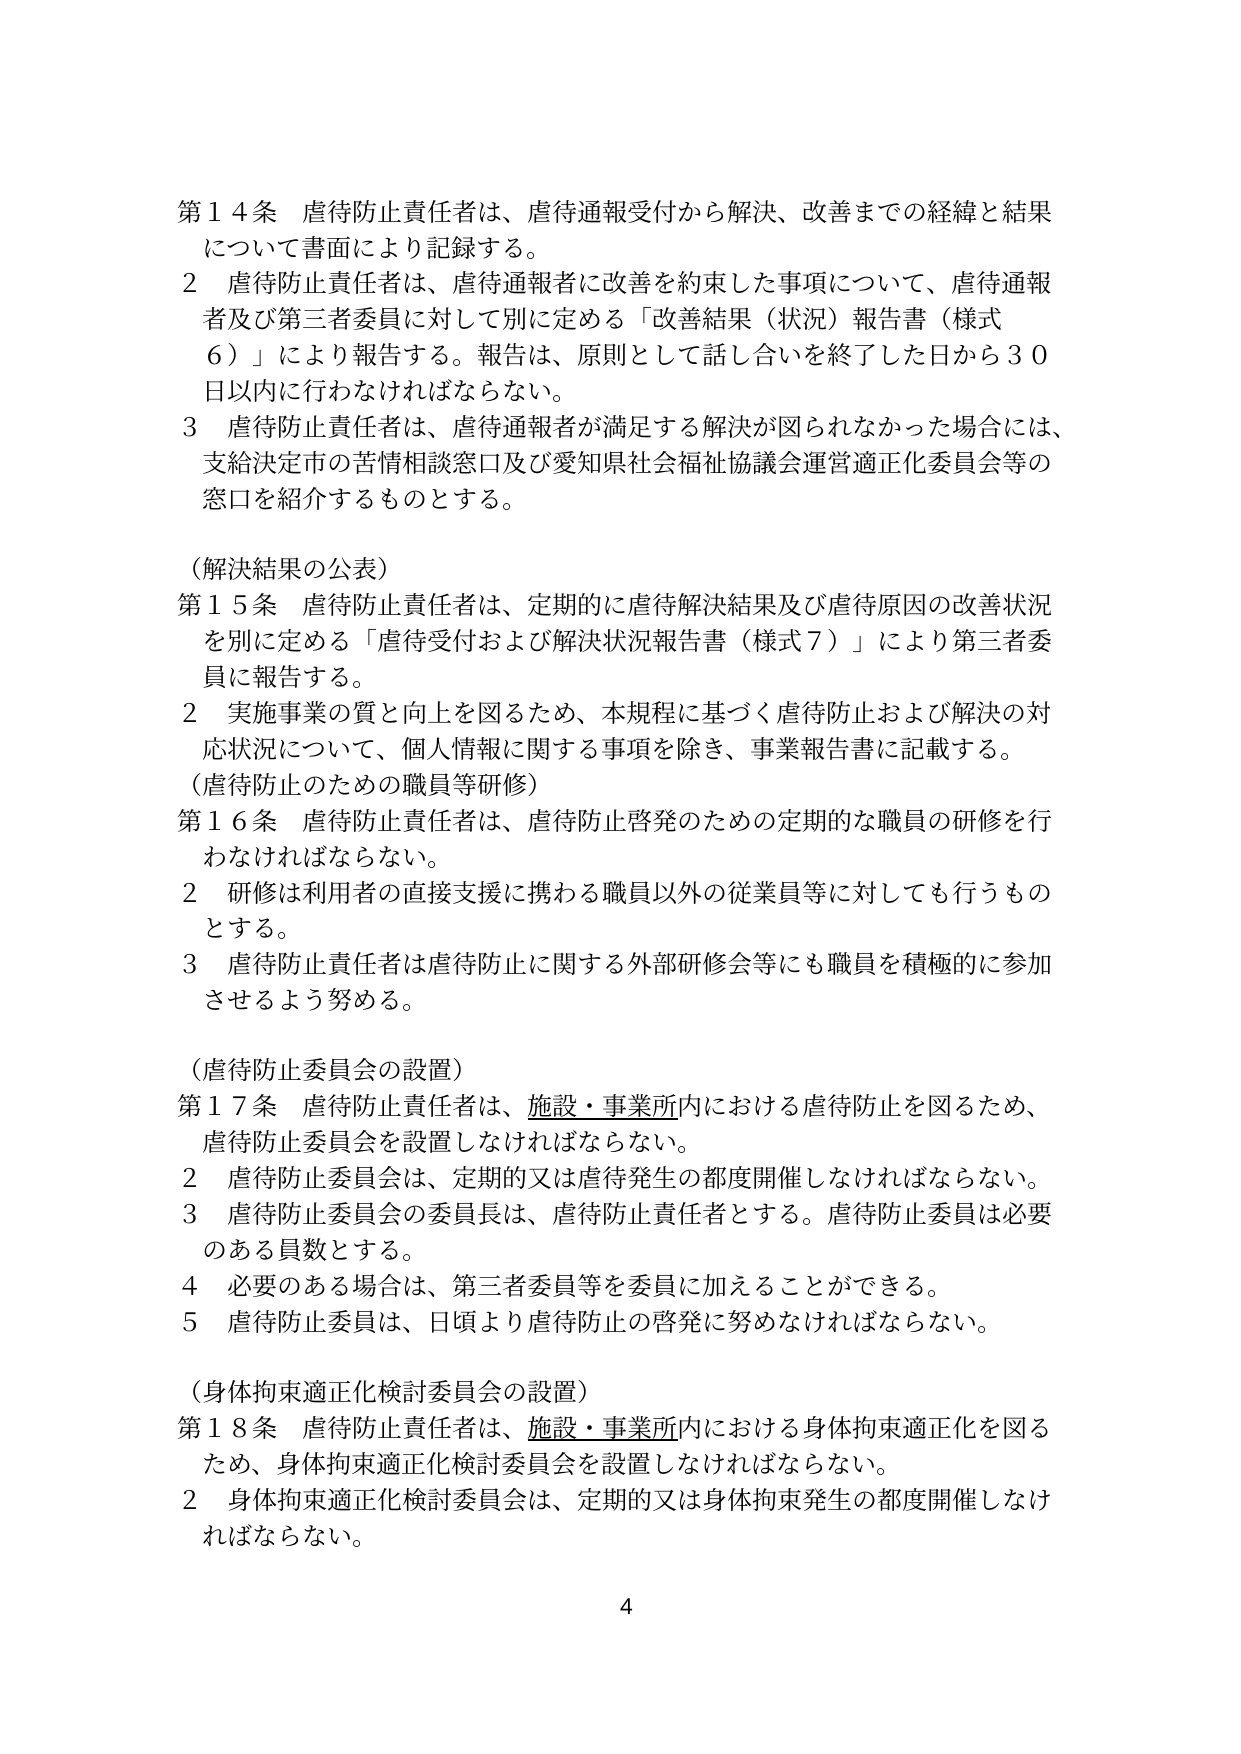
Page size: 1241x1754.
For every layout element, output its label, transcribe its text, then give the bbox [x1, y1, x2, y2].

text ３ 虐待防止責任者は虐待防止に関する外部研修会等にも職員を積極的に参加させるよう努める。 [177, 945, 1075, 1017]
text （解決結果の公表） [177, 550, 1075, 586]
text （虐待防止のための職員等研修） [177, 765, 1075, 801]
text 第１５条 虐待防止責任者は、定期的に虐待解決結果及び虐待原因の改善状況を別に定める「虐待受付および解決状況報告書（様式７）」により第三者委員に報告する。 [177, 586, 1075, 693]
text ２ 実施事業の質と向上を図るため、本規程に基づく虐待防止および解決の対応状況について、個人情報に関する事項を除き、事業報告書に記載する。 [177, 693, 1075, 765]
text （身体拘束適正化検討委員会の設置） [177, 1373, 1075, 1408]
text ５ 虐待防止委員は、日頃より虐待防止の啓発に努めなければならない。 [177, 1303, 1075, 1338]
text ればならない。 [177, 1516, 1075, 1552]
text ３ 虐待防止責任者は、虐待通報者が満足する解決が図られなかった場合には、支給決定市の苦情相談窓口及び愛知県社会福祉協議会運営適正化委員会等の窓口を紹介するものとする。 [177, 408, 1075, 516]
text ４ 必要のある場合は、第三者委員等を委員に加えることができる。 [177, 1267, 1075, 1303]
text ２ 虐待防止責任者は、虐待通報者に改善を約束した事項について、虐待通報者及び第三者委員に対して別に定める「改善結果（状況）報告書（様式６）」により報告する。報告は、原則として話し合いを終了した日から３０日以内に行わなければならない。 [177, 264, 1075, 408]
text 第１７条 虐待防止責任者は、施設・事業所内における虐待防止を図るため、虐待防止委員会を設置しなければならない。 [177, 1087, 1075, 1159]
text ３ 虐待防止委員会の委員長は、虐待防止責任者とする。虐待防止委員は必要のある員数とする。 [177, 1195, 1075, 1267]
text （虐待防止委員会の設置） [177, 1051, 1075, 1087]
text ２ 虐待防止委員会は、定期的又は虐待発生の都度開催しなければならない。 [177, 1159, 1075, 1195]
text 第１８条 虐待防止責任者は、施設・事業所内における身体拘束適正化を図るため、身体拘束適正化検討委員会を設置しなければならない。 [177, 1408, 1075, 1480]
text ２ 身体拘束適正化検討委員会は、定期的又は身体拘束発生の都度開催しなけ [177, 1480, 1075, 1516]
text 第１６条 虐待防止責任者は、虐待防止啓発のための定期的な職員の研修を行わなければならない。 [177, 801, 1075, 873]
text 第１４条 虐待防止責任者は、虐待通報受付から解決、改善までの経緯と結果について書面により記録する。 [177, 192, 1075, 264]
text ２ 研修は利用者の直接支援に携わる職員以外の従業員等に対しても行うもの [177, 873, 1075, 909]
text とする。 [177, 909, 1075, 945]
